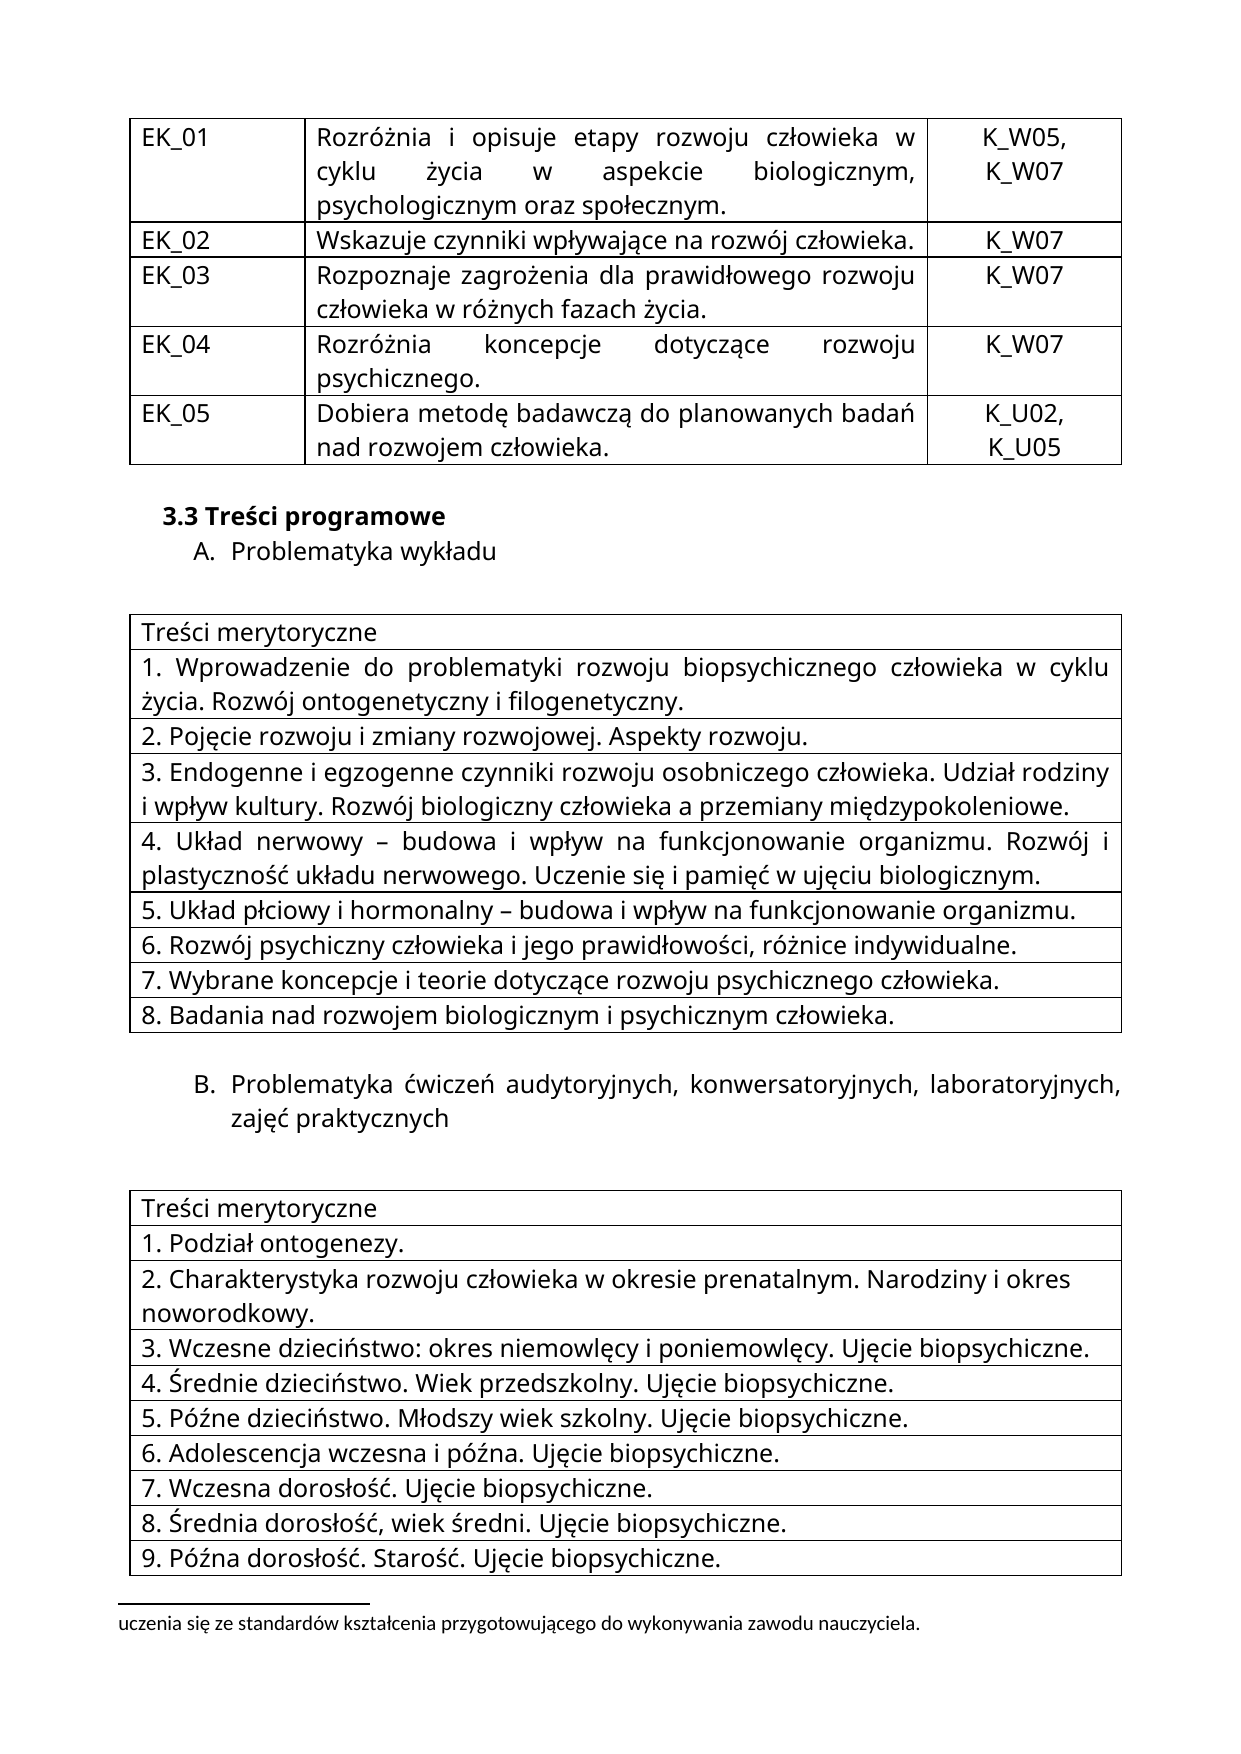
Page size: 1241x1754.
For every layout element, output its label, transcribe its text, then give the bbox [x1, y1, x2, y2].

table_cell 3. Wczesne dzieciństwo: okres niemowlęcy i poniemowlęcy. Ujęcie biopsychiczne. [131, 1330, 1121, 1364]
table_cell 6. Rozwój psychiczny człowieka i jego prawidłowości, różnice indywidualne. [131, 928, 1121, 962]
table_cell Rozpoznaje zagrożenia dla prawidłowego rozwoju człowieka w różnych fazach życia. [306, 258, 927, 326]
table_cell Rozróżnia koncepcje dotyczące rozwoju psychicznego. [306, 327, 927, 395]
table_cell 5. Późne dzieciństwo. Młodszy wiek szkolny. Ujęcie biopsychiczne. [131, 1401, 1121, 1435]
table_cell 9. Późna dorosłość. Starość. Ujęcie biopsychiczne. [131, 1541, 1121, 1575]
table_cell 8. Średnia dorosłość, wiek średni. Ujęcie biopsychiczne. [131, 1506, 1121, 1540]
table_cell EK_03 [131, 258, 304, 326]
table_cell 8. Badania nad rozwojem biologicznym i psychicznym człowieka. [131, 998, 1121, 1032]
table_cell 7. Wybrane koncepcje i teorie dotyczące rozwoju psychicznego człowieka. [131, 963, 1121, 997]
table_header Treści merytoryczne [131, 615, 1121, 649]
table_cell 2. Pojęcie rozwoju i zmiany rozwojowej. Aspekty rozwoju. [131, 719, 1121, 753]
table_cell K_W05, K_W07 [928, 119, 1121, 221]
table_cell K_W07 [928, 223, 1121, 256]
table_cell Dobiera metodę badawczą do planowanych badań nad rozwojem człowieka. [306, 396, 927, 464]
table_cell Rozróżnia i opisuje etapy rozwoju człowieka w cyklu życia w aspekcie biologicznym, psychologicznym oraz społecznym. [306, 119, 927, 221]
table_cell 1. Podział ontogenezy. [131, 1226, 1121, 1260]
table_cell EK_05 [131, 396, 304, 464]
table_cell 6. Adolescencja wczesna i późna. Ujęcie biopsychiczne. [131, 1436, 1121, 1470]
list Problematyka ćwiczeń audytoryjnych, konwersatoryjnych, laboratoryjnych, zajęć praktycznych [193, 1067, 1122, 1135]
table_cell EK_01 [131, 119, 304, 221]
table_cell 5. Układ płciowy i hormonalny – budowa i wpływ na funkcjonowanie organizmu. [131, 893, 1121, 927]
list Problematyka wykładu [193, 533, 1122, 567]
table_header Treści merytoryczne [131, 1191, 1121, 1225]
table_cell K_U02, K_U05 [928, 396, 1121, 464]
table_cell 2. Charakterystyka rozwoju człowieka w okresie prenatalnym. Narodziny i okres noworodkowy. [131, 1261, 1121, 1329]
table_cell EK_02 [131, 223, 304, 256]
table_cell K_W07 [928, 258, 1121, 326]
table_cell 7. Wczesna dorosłość. Ujęcie biopsychiczne. [131, 1471, 1121, 1505]
table_cell 4. Średnie dzieciństwo. Wiek przedszkolny. Ujęcie biopsychiczne. [131, 1366, 1121, 1399]
table_cell 4. Układ nerwowy – budowa i wpływ na funkcjonowanie organizmu. Rozwój i plastyczność układu nerwowego. Uczenie się i pamięć w ujęciu biologicznym. [131, 823, 1121, 891]
table_cell EK_04 [131, 327, 304, 395]
table_cell Wskazuje czynniki wpływające na rozwój człowieka. [306, 223, 927, 256]
table_cell K_W07 [928, 327, 1121, 395]
table_cell 3. Endogenne i egzogenne czynniki rozwoju osobniczego człowieka. Udział rodziny i wpływ kultury. Rozwój biologiczny człowieka a przemiany międzypokoleniowe. [131, 754, 1121, 822]
table_cell 1. Wprowadzenie do problematyki rozwoju biopsychicznego człowieka w cyklu życia. Rozwój ontogenetyczny i filogenetyczny. [131, 650, 1121, 718]
list 3.3 Treści programowe [162, 499, 1122, 533]
